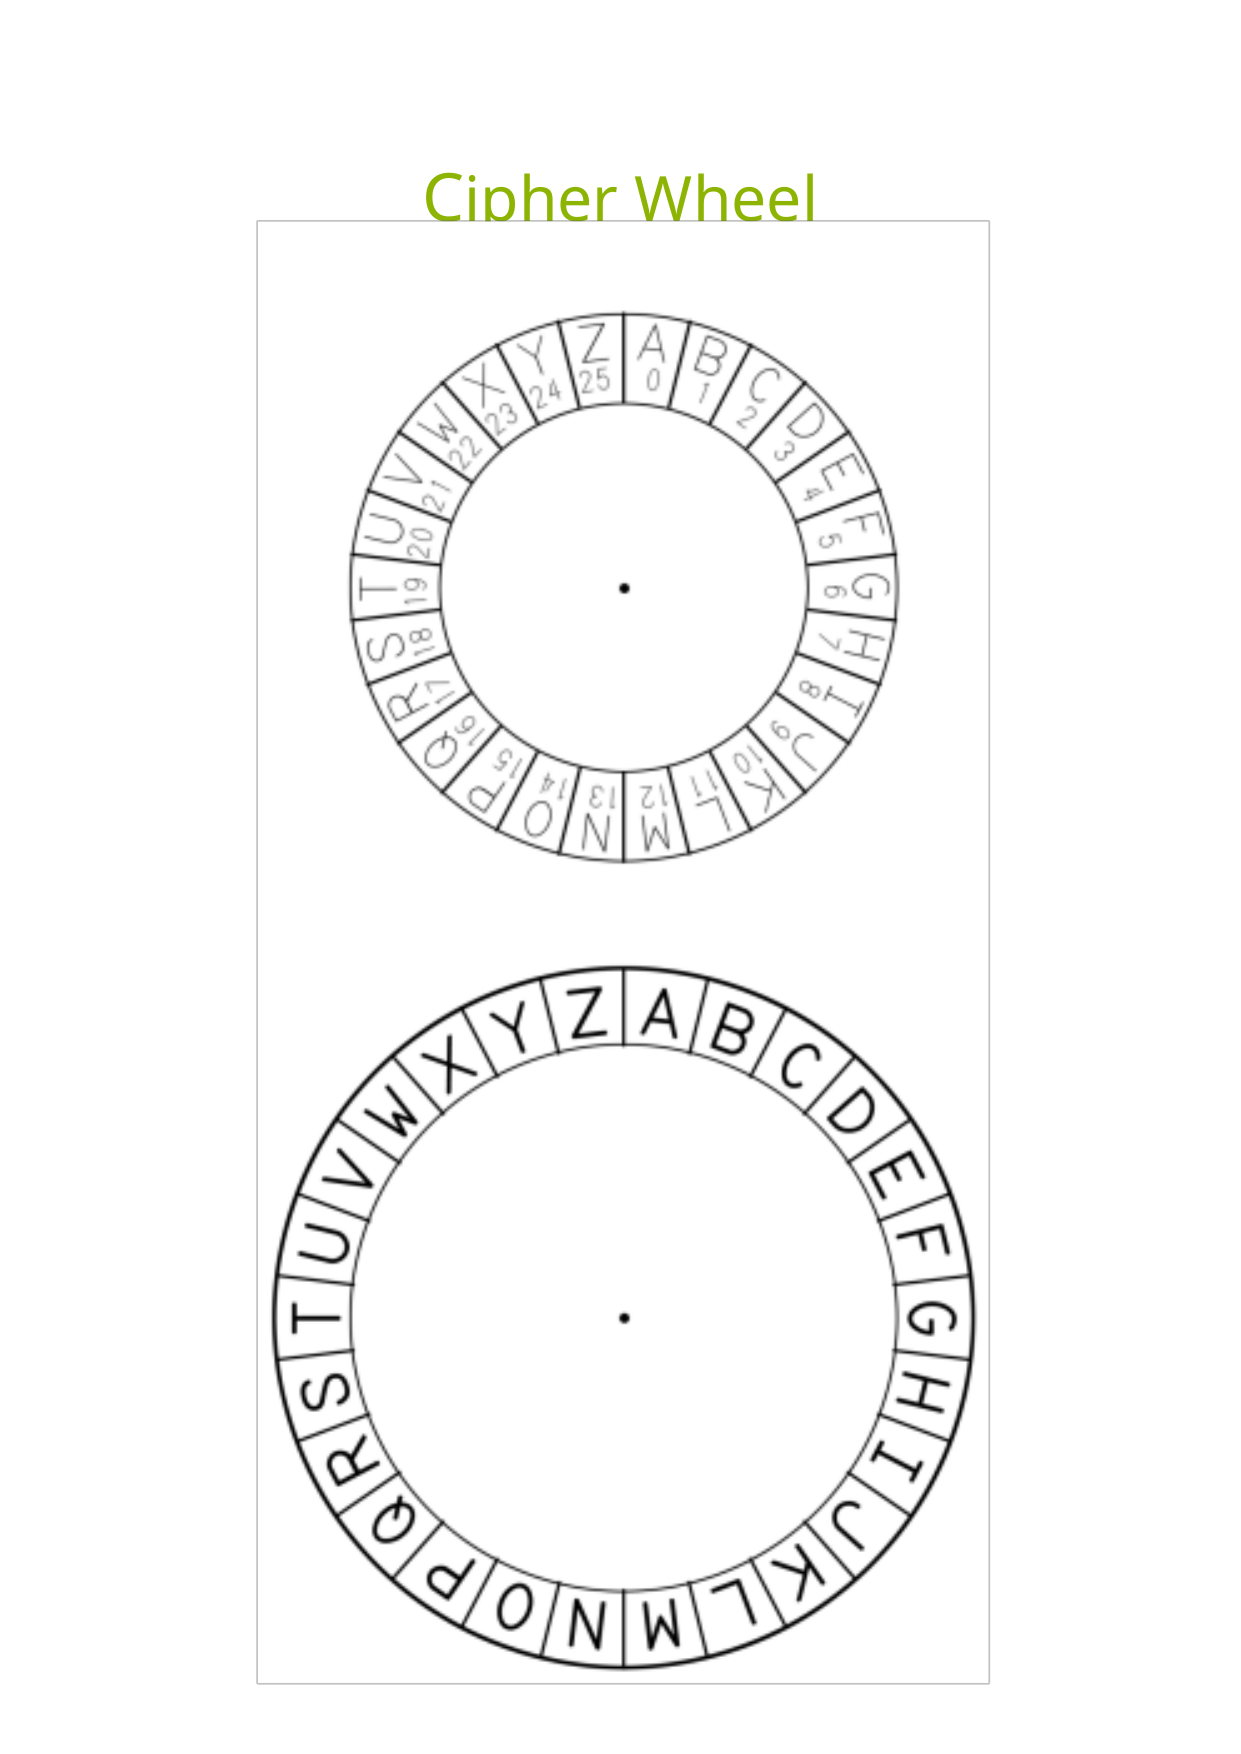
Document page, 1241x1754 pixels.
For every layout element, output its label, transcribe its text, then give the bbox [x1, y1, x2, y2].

text Cipher Wheel [150, 150, 1090, 241]
